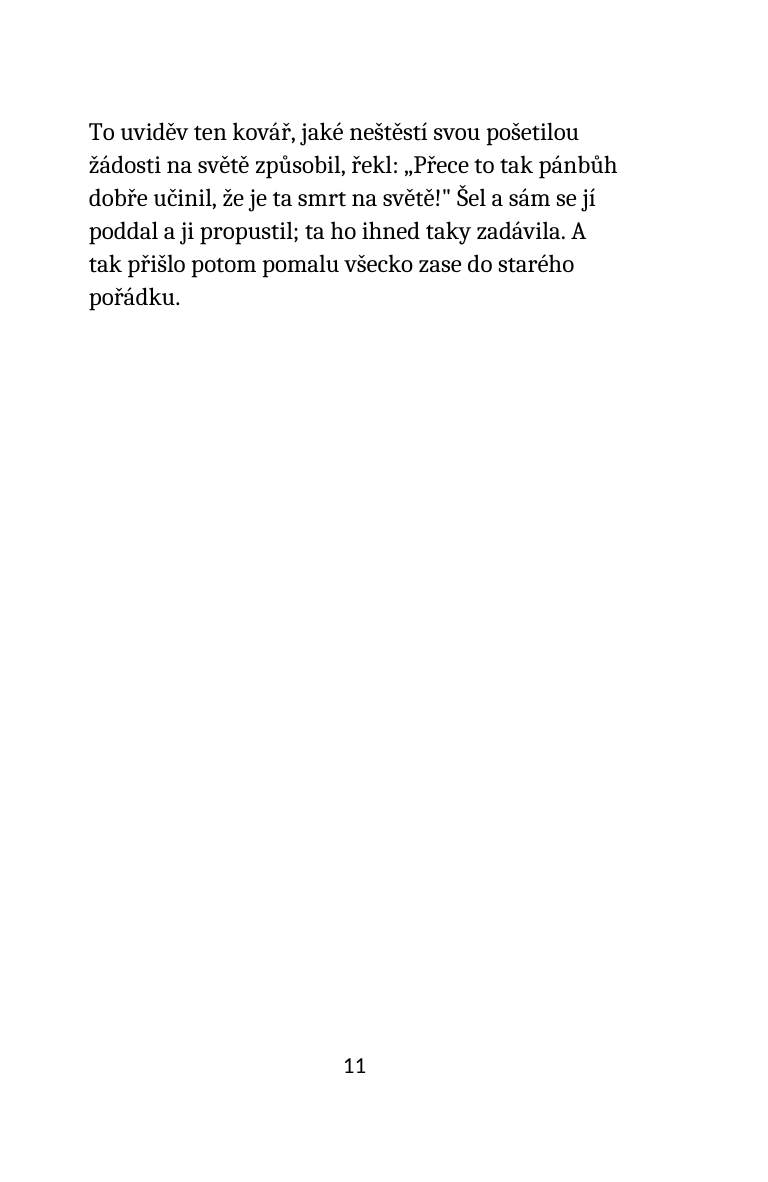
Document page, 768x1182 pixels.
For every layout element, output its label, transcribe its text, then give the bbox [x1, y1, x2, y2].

text To uviděv ten kovář, jaké neštěstí svou pošetilou žádosti na světě způsobil, řekl: „Přece to tak pánbůh dobře učinil, že je ta smrt na světě!" Šel a sám se jí poddal a ji propustil; ta ho ihned taky zadávila. A tak přišlo potom pomalu všecko zase do starého pořádku. [89, 118, 620, 312]
